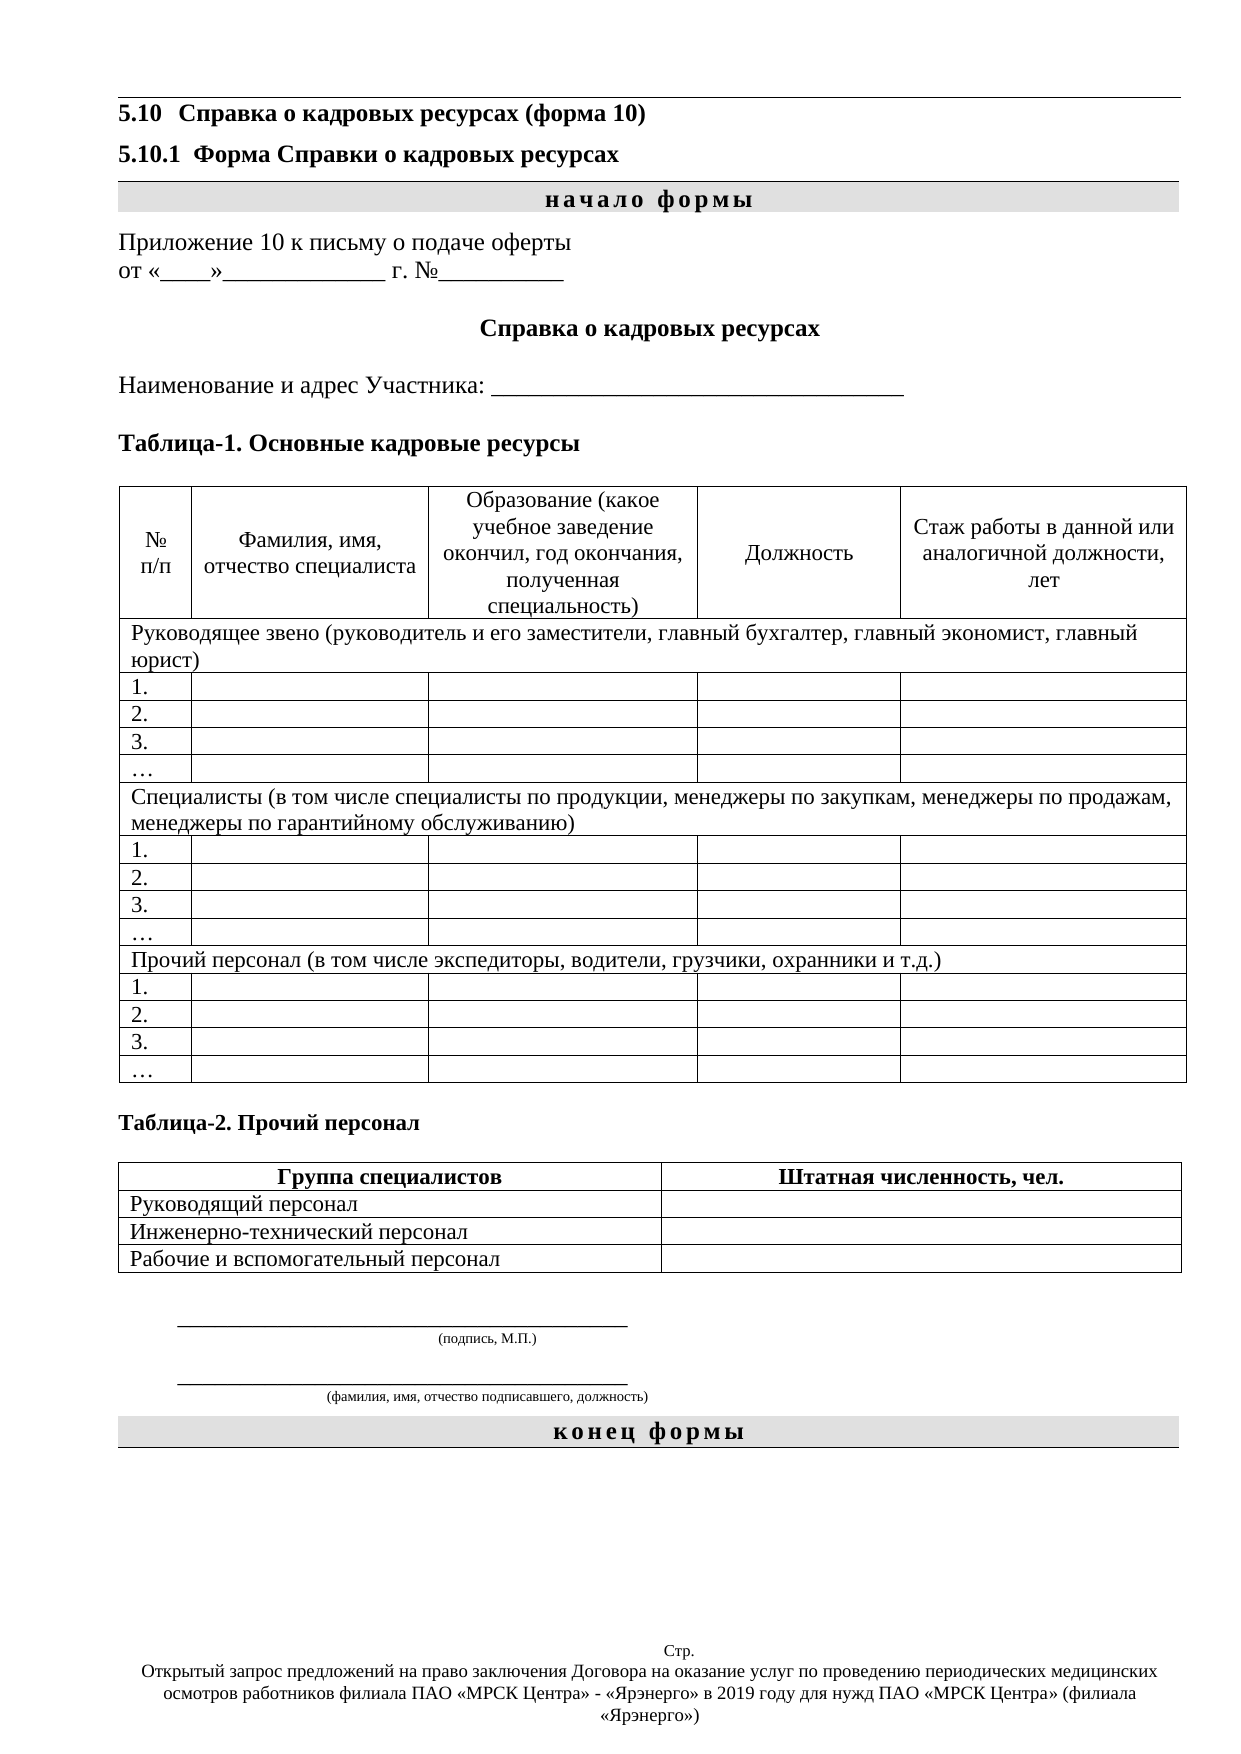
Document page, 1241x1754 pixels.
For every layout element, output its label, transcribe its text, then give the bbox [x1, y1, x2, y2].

table_cell [120, 836, 191, 863]
table_header Образование (какое учебное заведение окончил, год окончания, полученная специальность) [429, 487, 697, 618]
table_cell [192, 864, 428, 890]
table_header Стаж работы в данной или аналогичной должности, лет [901, 487, 1186, 618]
table_cell [192, 974, 428, 1000]
table_cell [901, 701, 1186, 727]
table_cell [192, 755, 428, 782]
text Справка о кадровых ресурсах [118, 313, 1181, 342]
table_cell [698, 974, 900, 1000]
table_cell [698, 701, 900, 727]
table_cell [901, 673, 1186, 699]
table_cell … [120, 1056, 191, 1082]
table_cell [429, 1001, 697, 1027]
text начало формы [118, 182, 1179, 212]
table_cell [120, 728, 191, 754]
table_cell [901, 1028, 1186, 1054]
table_header Группа специалистов [119, 1163, 661, 1189]
table_cell [192, 673, 428, 699]
table_cell [120, 1028, 191, 1054]
table_cell [429, 701, 697, 727]
text конец формы [118, 1416, 1179, 1447]
table_cell [429, 1028, 697, 1054]
text Наименование и адрес Участника: _________________________________ [118, 371, 1181, 399]
table_cell [429, 673, 697, 699]
table_cell [698, 836, 900, 863]
table_cell [901, 919, 1186, 945]
table_header Фамилия, имя, отчество специалиста [192, 487, 428, 618]
text (фамилия, имя, отчество подписавшего, должность) [118, 1388, 797, 1416]
table_cell [901, 836, 1186, 863]
subtitle Форма Справки о кадровых ресурсах [118, 139, 1181, 168]
table_cell [901, 1056, 1186, 1082]
table_cell [429, 974, 697, 1000]
table_cell [662, 1245, 1181, 1272]
text ____________________________________ [118, 1301, 1181, 1330]
table_cell [120, 891, 191, 918]
table_cell Руководящий персонал [119, 1191, 661, 1217]
table_cell [192, 1001, 428, 1027]
table_cell Рабочие и вспомогательный персонал [119, 1245, 661, 1272]
table_cell [429, 755, 697, 782]
table_cell [120, 864, 191, 890]
table_cell Специалисты (в том числе специалисты по продукции, менеджеры по закупкам, менеджеры по продажам, менеджеры по гарантийному обслуживанию) [120, 783, 1186, 835]
table_cell [698, 919, 900, 945]
table_cell [429, 1056, 697, 1082]
table_cell [192, 836, 428, 863]
table_cell [901, 755, 1186, 782]
table_cell [429, 864, 697, 890]
table_cell [698, 728, 900, 754]
text ____________________________________ [118, 1359, 1181, 1388]
table_cell [901, 1001, 1186, 1027]
table_header № п/п [120, 487, 191, 618]
table_cell [429, 919, 697, 945]
table_cell [901, 864, 1186, 890]
table_cell [192, 701, 428, 727]
table_cell Руководящее звено (руководитель и его заместители, главный бухгалтер, главный экономист, главный юрист) [120, 619, 1186, 672]
table_cell [429, 836, 697, 863]
table_cell [698, 755, 900, 782]
table_cell [698, 1001, 900, 1027]
table_header Штатная численность, чел. [662, 1163, 1181, 1189]
subtitle Справка о кадровых ресурсах (форма 10) [118, 98, 1181, 127]
table_cell [698, 673, 900, 699]
table_cell [192, 1028, 428, 1054]
table_cell [192, 891, 428, 918]
table_cell [429, 728, 697, 754]
table_cell [120, 701, 191, 727]
text Таблица-2. Прочий персонал [118, 1109, 1181, 1136]
table_cell [120, 974, 191, 1000]
table_cell [901, 728, 1186, 754]
table_cell … [120, 919, 191, 945]
table_cell … [120, 755, 191, 782]
table_cell [429, 891, 697, 918]
table_cell [192, 919, 428, 945]
table_cell [192, 1056, 428, 1082]
table_cell [120, 673, 191, 699]
table_cell [901, 891, 1186, 918]
table_cell Прочий персонал (в том числе экспедиторы, водители, грузчики, охранники и т.д.) [120, 946, 1186, 972]
table_cell [192, 728, 428, 754]
table_cell [662, 1191, 1181, 1217]
text Таблица-1. Основные кадровые ресурсы [118, 428, 1181, 457]
table_header Должность [698, 487, 900, 618]
table_cell [698, 1028, 900, 1054]
table_cell Инженерно-технический персонал [119, 1218, 661, 1244]
table_cell [698, 1056, 900, 1082]
table_cell [901, 974, 1186, 1000]
table_cell [698, 864, 900, 890]
text (подпись, М.П.) [118, 1330, 797, 1359]
table_cell [698, 891, 900, 918]
table_cell [662, 1218, 1181, 1244]
table_cell [120, 1001, 191, 1027]
text Приложение 10 к письму о подаче оферты от «____»_____________ г. №__________ [118, 227, 1181, 284]
